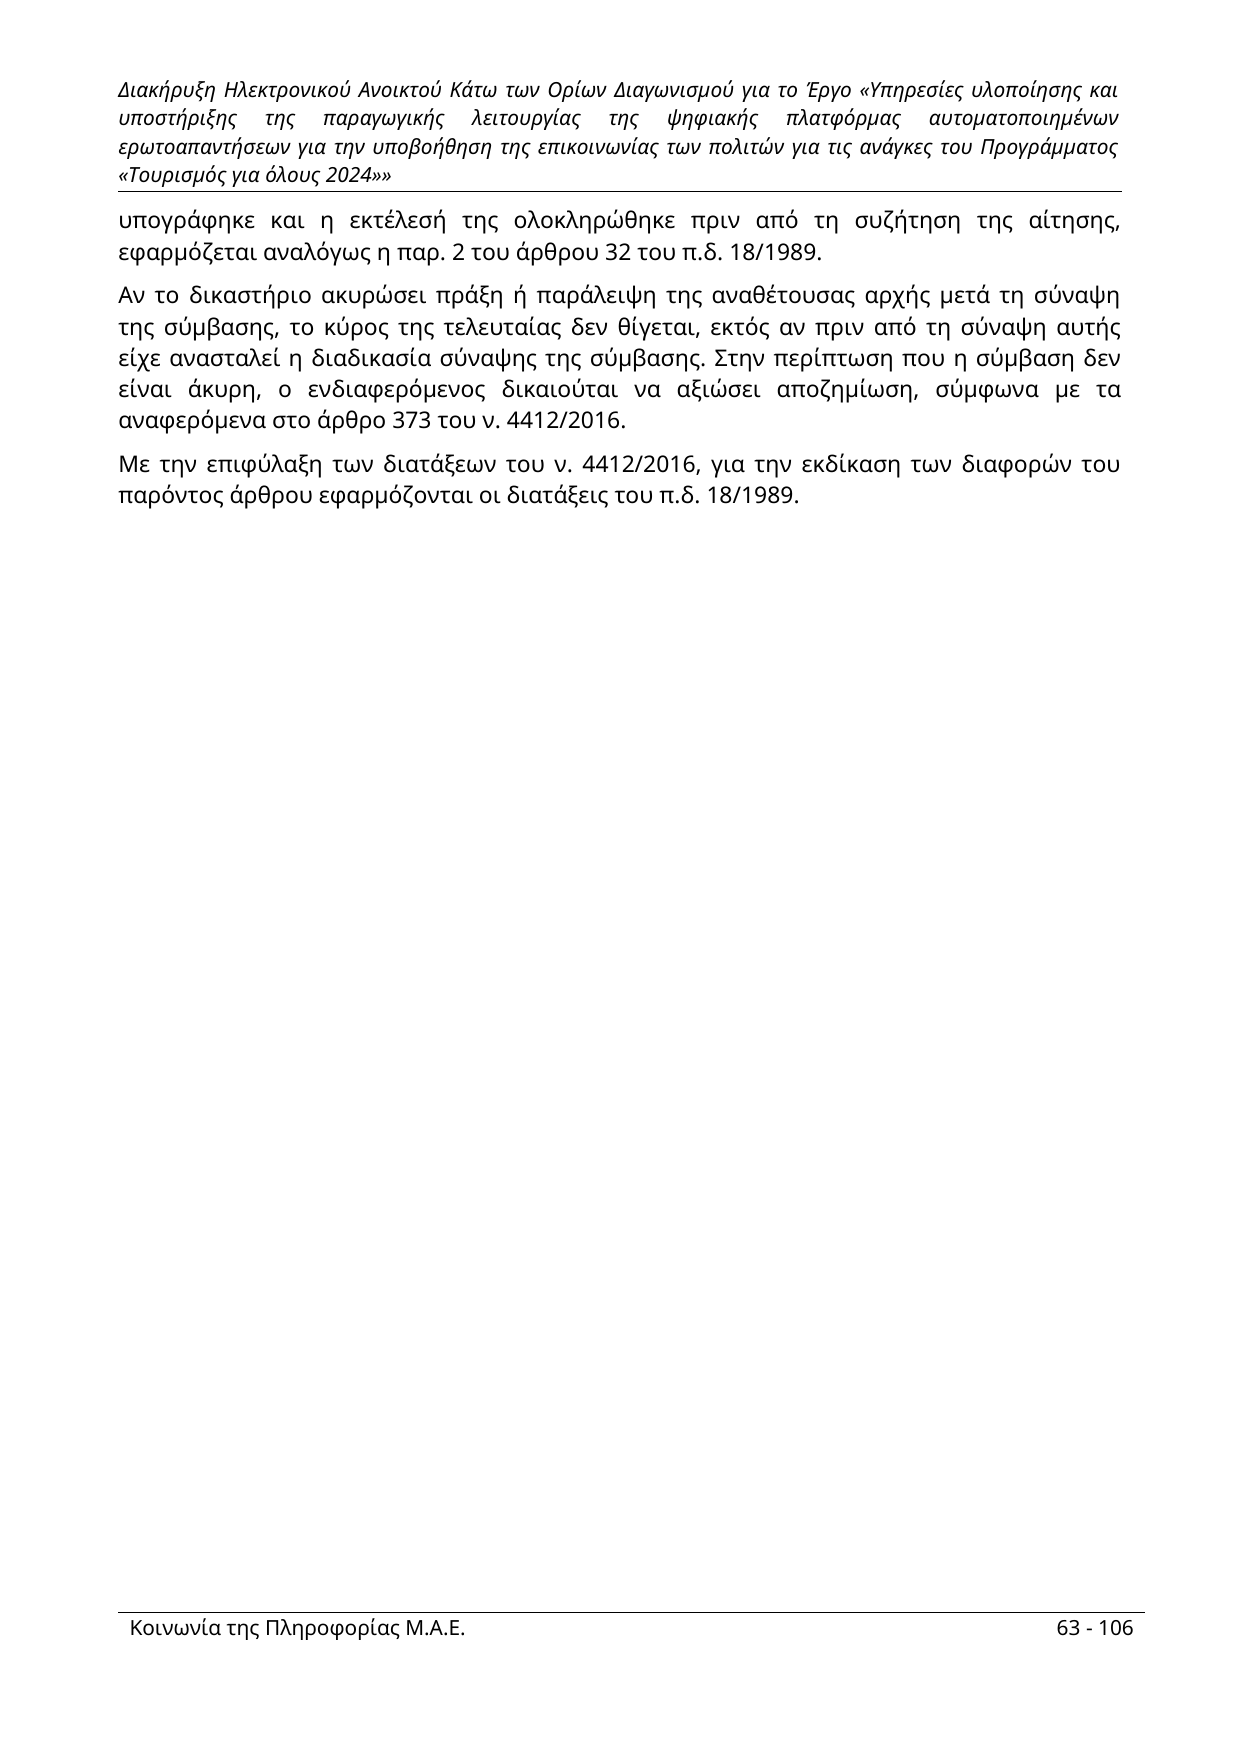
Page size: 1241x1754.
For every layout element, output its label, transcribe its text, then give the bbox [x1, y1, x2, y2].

text Αν το δικαστήριο ακυρώσει πράξη ή παράλειψη της αναθέτουσας αρχής μετά τη σύναψη της σύμβασης, το κύρος της τελευταίας δεν θίγεται, εκτός αν πριν από τη σύναψη αυτής είχε ανασταλεί η διαδικασία σύναψης της σύμβασης. Στην περίπτωση που η σύμβαση δεν είναι άκυρη, ο ενδιαφερόμενος δικαιούται να αξιώσει αποζημίωση, σύμφωνα με τα αναφερόμενα στο άρθρο 373 του ν. 4412/2016. [118, 279, 1122, 436]
text Με την επιφύλαξη των διατάξεων του ν. 4412/2016, για την εκδίκαση των διαφορών του παρόντος άρθρου εφαρμόζονται οι διατάξεις του π.δ. 18/1989. [118, 448, 1122, 511]
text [118, 204, 1122, 267]
